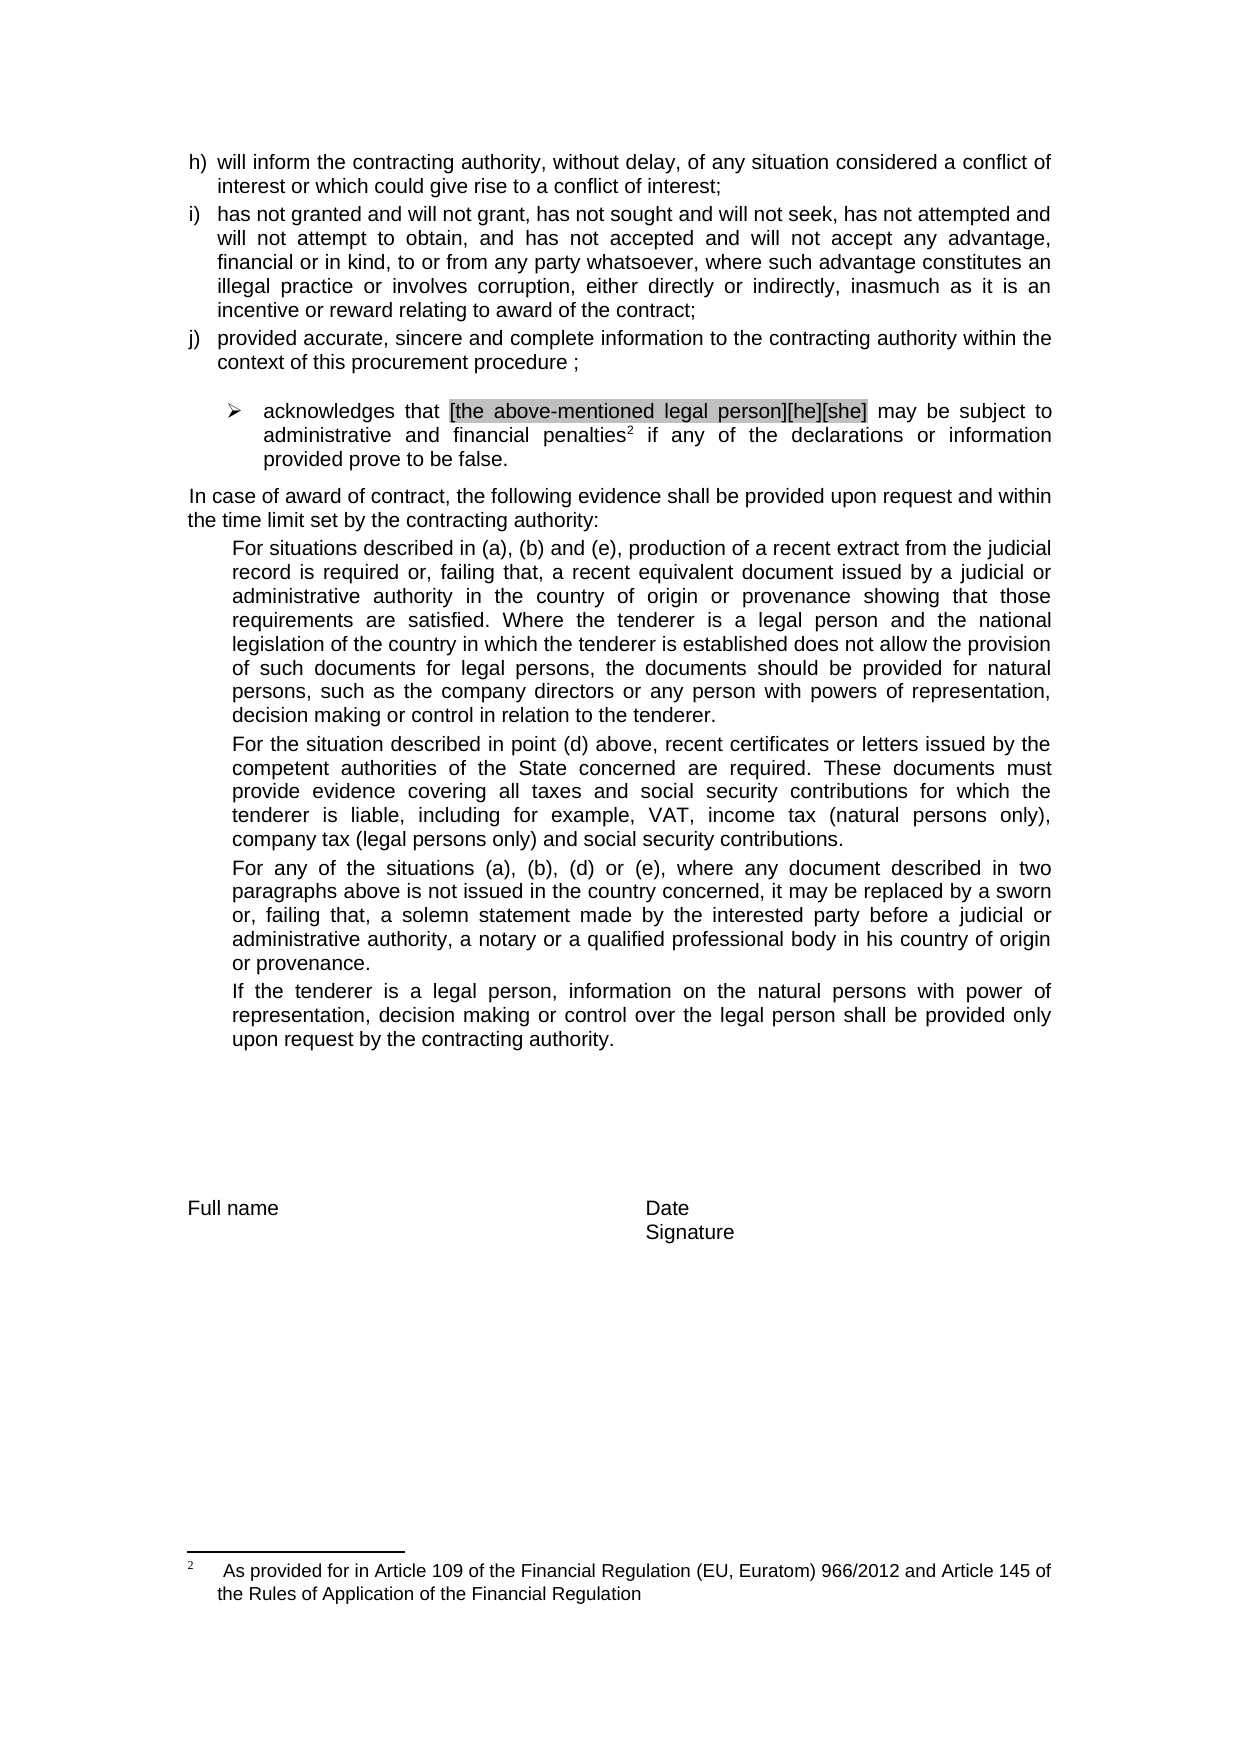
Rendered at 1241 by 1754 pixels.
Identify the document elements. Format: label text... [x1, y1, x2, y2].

text i) has not granted and will not grant, has not sought and will not seek, has not attempted and will not attempt to obtain, and has not accepted and will not accept any advantage, financial or in kind, to or from any party whatsoever, where such advantage constitutes an illegal practice or involves corruption, either directly or indirectly, inasmuch as it is an incentive or reward relating to award of the contract; [189, 202, 1053, 322]
text h) will inform the contracting authority, without delay, of any situation considered a conflict of interest or which could give rise to a conflict of interest; [189, 150, 1053, 198]
text Full name Date Signature [187, 1196, 1053, 1244]
text For any of the situations (a), (b), (d) or (e), where any document described in two paragraphs above is not issued in the country concerned, it may be replaced by a sworn or, failing that, a solemn statement made by the interested party before a judicial or administrative authority, a notary or a qualified professional body in his country of origin or provenance. [232, 855, 1053, 975]
text In case of award of contract, the following evidence shall be provided upon request and within the time limit set by the contracting authority: [187, 483, 1053, 531]
text j) provided accurate, sincere and complete information to the contracting authority within the context of this procurement procedure ; [189, 326, 1053, 374]
text If the tenderer is a legal person, information on the natural persons with power of representation, decision making or control over the legal person shall be provided only upon request by the contracting authority. [232, 979, 1053, 1051]
text For situations described in (a), (b) and (e), production of a recent extract from the judicial record is required or, failing that, a recent equivalent document issued by a judicial or administrative authority in the country of origin or provenance showing that those requirements are satisfied. Where the tenderer is a legal person and the national legislation of the country in which the tenderer is established does not allow the provision of such documents for legal persons, the documents should be provided for natural persons, such as the company directors or any person with powers of representation, decision making or control in relation to the tenderer. [232, 536, 1053, 727]
text For the situation described in point (d) above, recent certificates or letters issued by the competent authorities of the State concerned are required. These documents must provide evidence covering all taxes and social security contributions for which the tenderer is liable, including for example, VAT, income tax (natural persons only), company tax (legal persons only) and social security contributions. [232, 731, 1053, 851]
list acknowledges that [the above-mentioned legal person][he][she] may be subject to administrative and financial penalties if any of the declarations or information provided prove to be false. [226, 399, 1053, 471]
